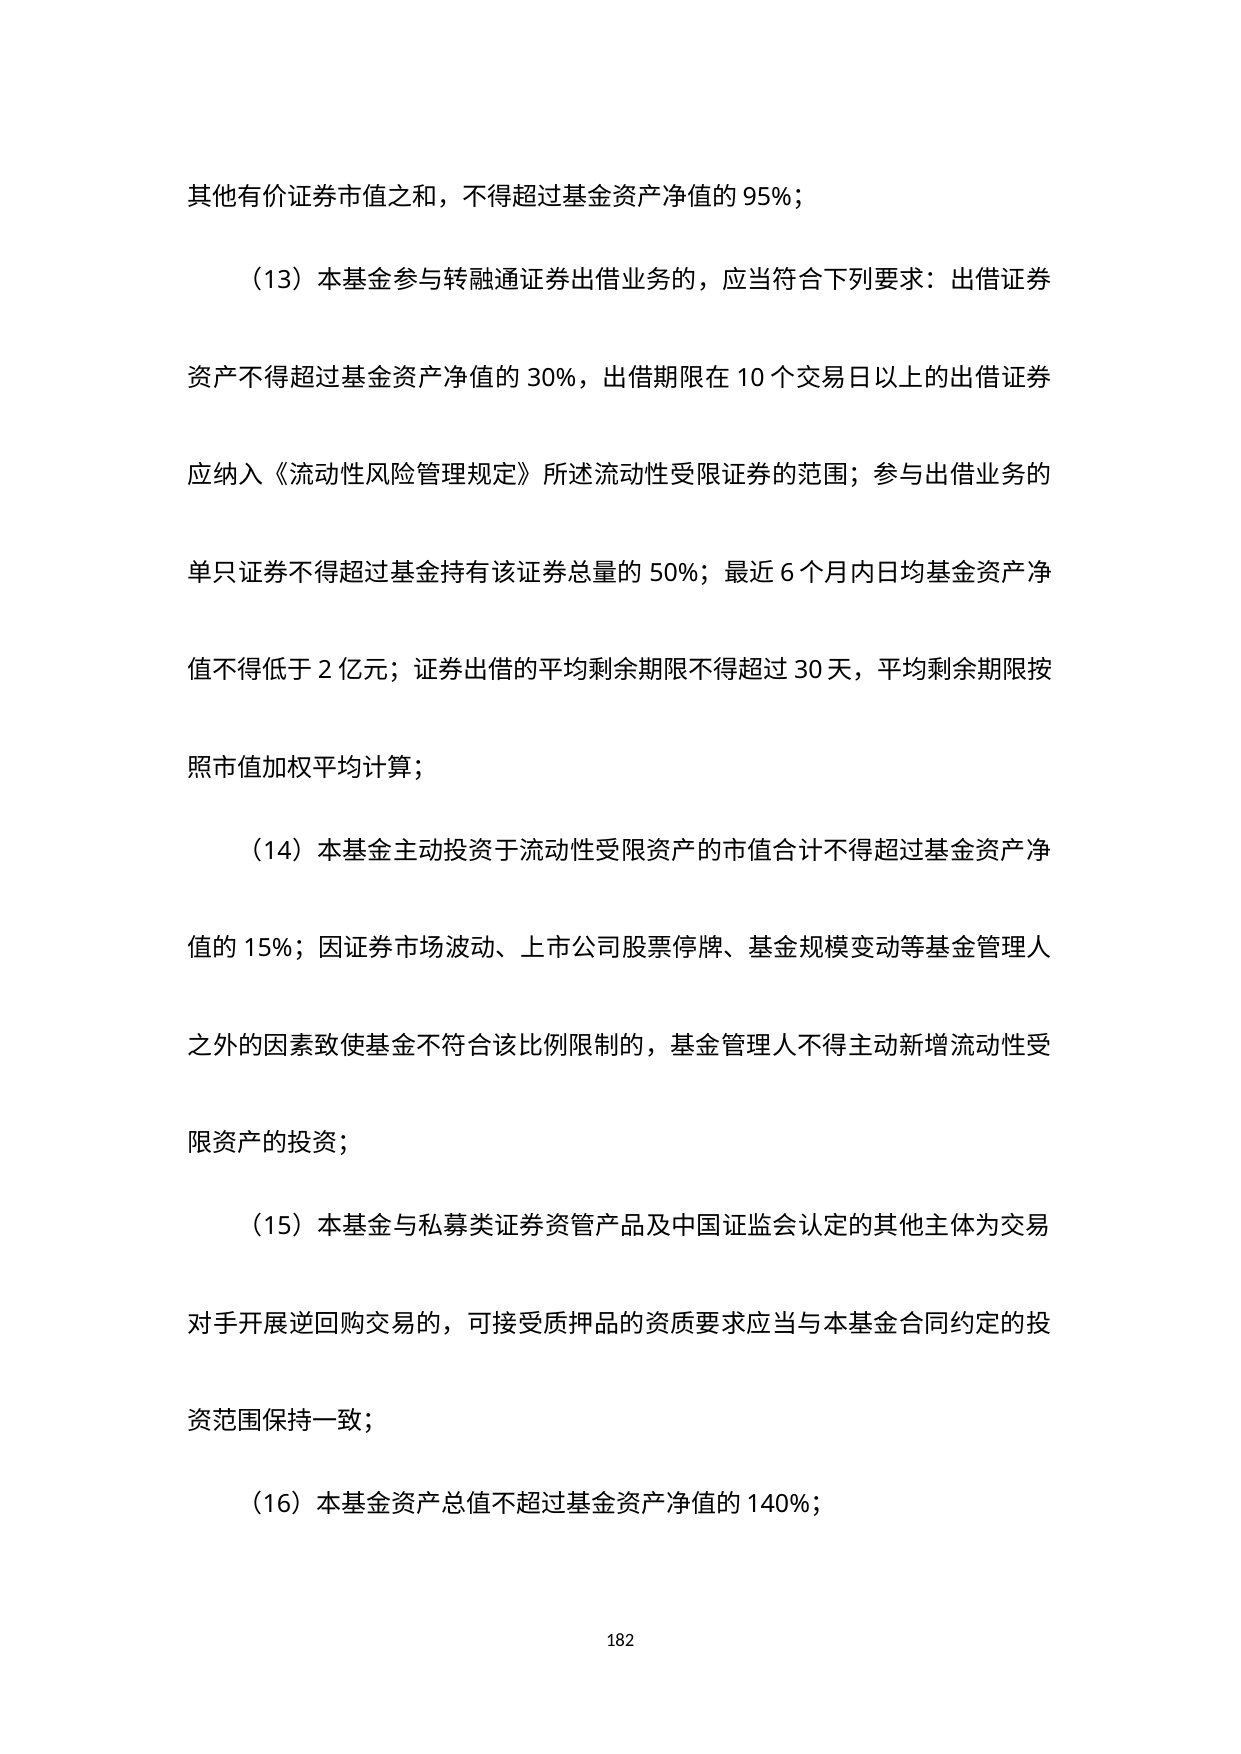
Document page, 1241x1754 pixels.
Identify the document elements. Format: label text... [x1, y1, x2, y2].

text （13）本基金参与转融通证券出借业务的，应当符合下列要求：出借证券资产不得超过基金资产净值的30%，出借期限在10个交易日以上的出借证券应纳入《流动性风险管理规定》所述流动性受限证券的范围；参与出借业务的单只证券不得超过基金持有该证券总量的50%；最近6个月内日均基金资产净值不得低于2 亿元；证券出借的平均剩余期限不得超过30天，平均剩余期限按照市值加权平均计算； [187, 245, 1053, 798]
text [187, 162, 1053, 227]
text （15）本基金与私募类证券资管产品及中国证监会认定的其他主体为交易对手开展逆回购交易的，可接受质押品的资质要求应当与本基金合同约定的投资范围保持一致； [187, 1191, 1053, 1451]
text （14）本基金主动投资于流动性受限资产的市值合计不得超过基金资产净值的15%；因证券市场波动、上市公司股票停牌、基金规模变动等基金管理人之外的因素致使基金不符合该比例限制的，基金管理人不得主动新增流动性受限资产的投资； [187, 816, 1053, 1173]
text （16）本基金资产总值不超过基金资产净值的140%； [187, 1469, 1053, 1534]
